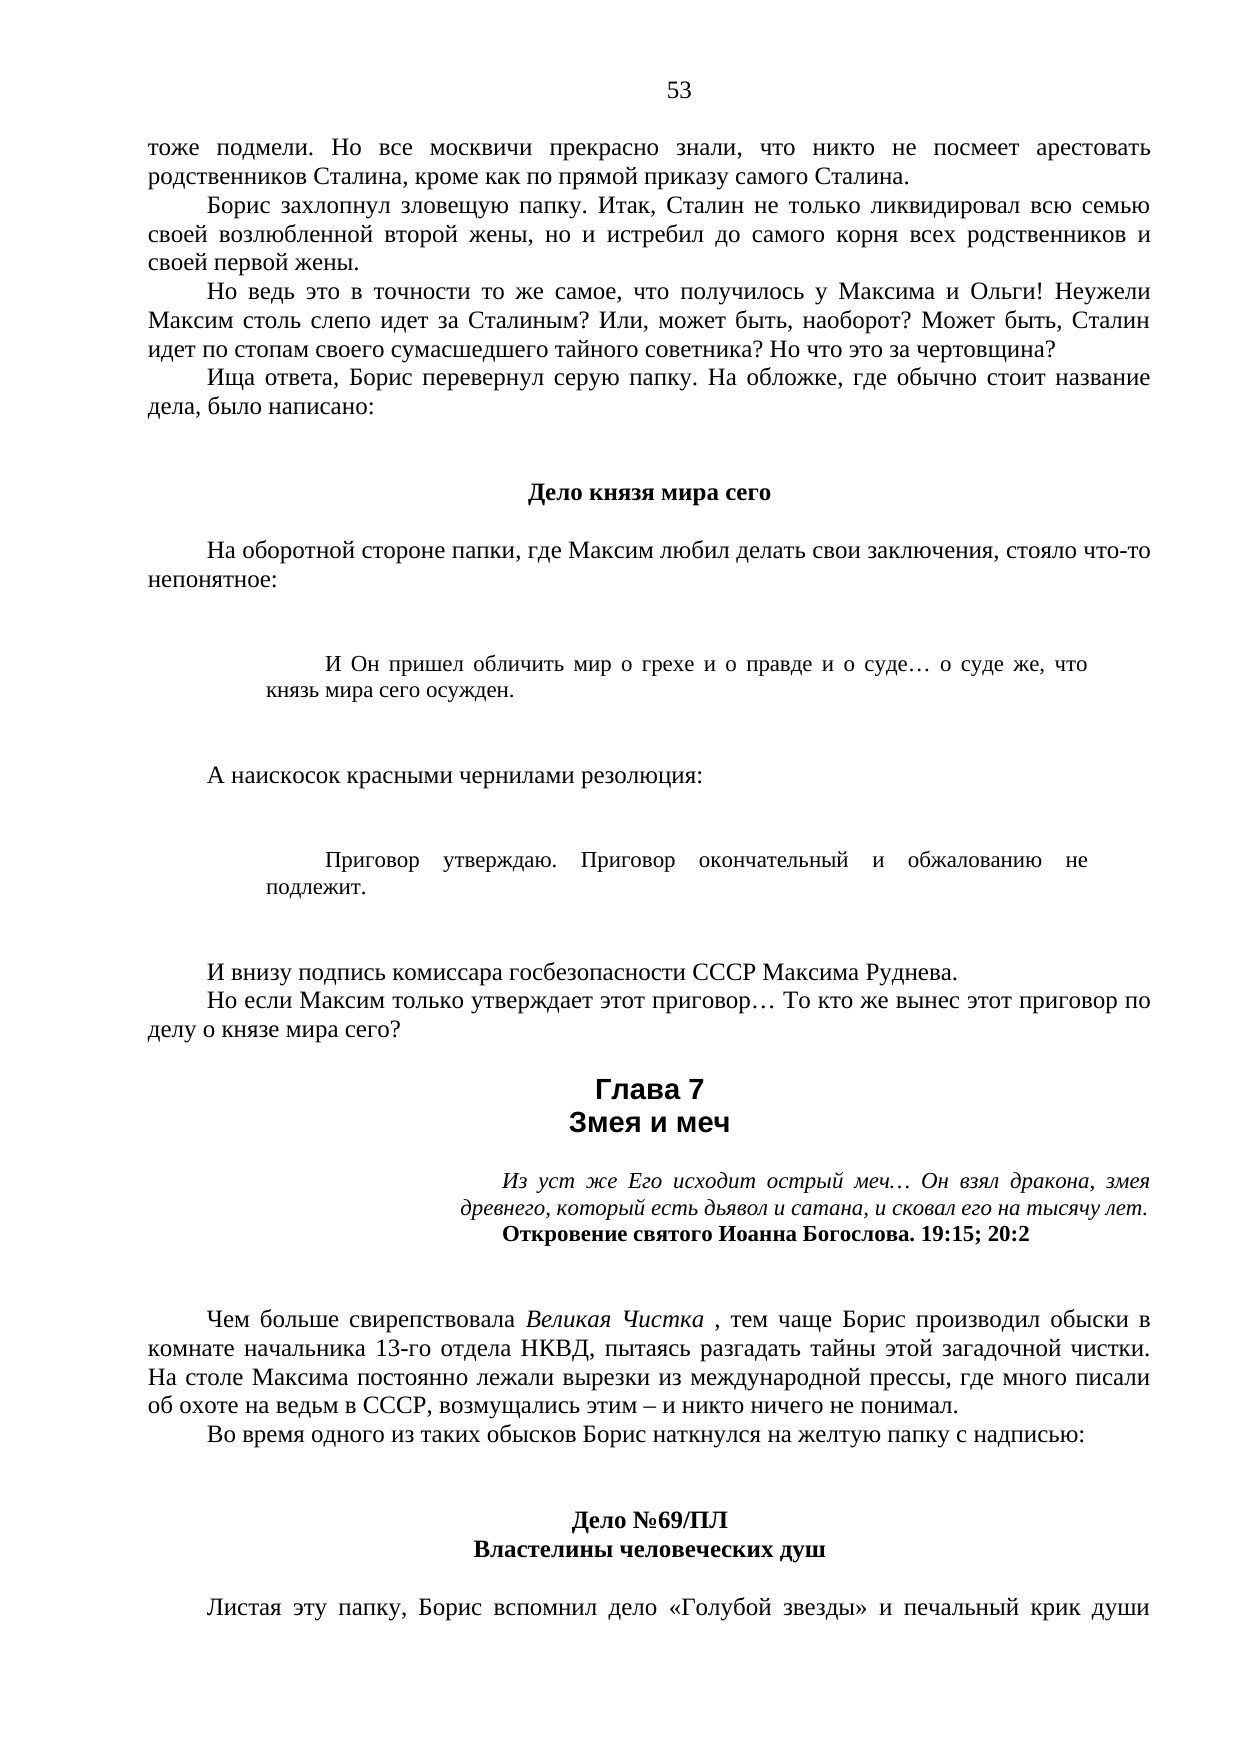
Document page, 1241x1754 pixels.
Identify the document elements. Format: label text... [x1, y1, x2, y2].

text Из уст же Его исходит острый меч… Он взял дракона, змея древнего, который есть дьявол и сатана, и сковал его на тысячу лет. [460, 1167, 1152, 1220]
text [148, 1592, 1152, 1620]
text Чем больше свирепствовала Великая Чистка , тем чаще Борис производил обыски в комнате начальника 13-го отдела НКВД, пытаясь разгадать тайны этой загадочной чистки. На столе Максима постоянно лежали вырезки из международной прессы, где много писали об охоте на ведьм в СССР, возмущались этим – и никто ничего не понимал. [148, 1304, 1152, 1419]
text Но если Максим только утверждает этот приговор… То кто же вынес этот приговор по делу о князе мира сего? [148, 985, 1152, 1043]
subtitle Дело №69/ПЛ [148, 1505, 1152, 1534]
subtitle Змея и меч [148, 1105, 1152, 1139]
text И внизу подпись комиссара госбезопасности СССР Максима Руднева. [148, 957, 1152, 985]
text Во время одного из таких обысков Борис наткнулся на желтую папку с надписью: [148, 1419, 1152, 1448]
text Приговор утверждаю. Приговор окончательный и обжалованию не подлежит. [266, 846, 1089, 899]
text А наискосок красными чернилами резолюция: [148, 760, 1152, 789]
text На оборотной стороне папки, где Максим любил делать свои заключения, стояло что-то непонятное: [148, 535, 1152, 592]
subtitle Властелины человеческих душ [148, 1534, 1152, 1563]
text И Он пришел обличить мир о грехе и о правде и о суде… о суде же, что князь мира сего осужден. [266, 650, 1089, 703]
text Но ведь это в точности то же самое, что получилось у Максима и Ольги! Неужели Максим столь слепо идет за Сталиным? Или, может быть, наоборот? Может быть, Сталин идет по стопам своего сумасшедшего тайного советника? Но что это за чертовщина? [148, 276, 1152, 362]
text Борис захлопнул зловещую папку. Итак, Сталин не только ликвидировал всю семью своей возлюбленной второй жены, но и истребил до самого корня всех родственников и своей первой жены. [148, 190, 1152, 276]
text Ища ответа, Борис перевернул серую папку. На обложке, где обычно стоит название дела, было написано: [148, 362, 1152, 420]
text Откровение святого Иоанна Богослова. 19:15; 20:2 [460, 1220, 1152, 1247]
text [148, 132, 1152, 190]
subtitle Дело князя мира сего [148, 477, 1152, 506]
subtitle Глава 7 [148, 1072, 1152, 1105]
